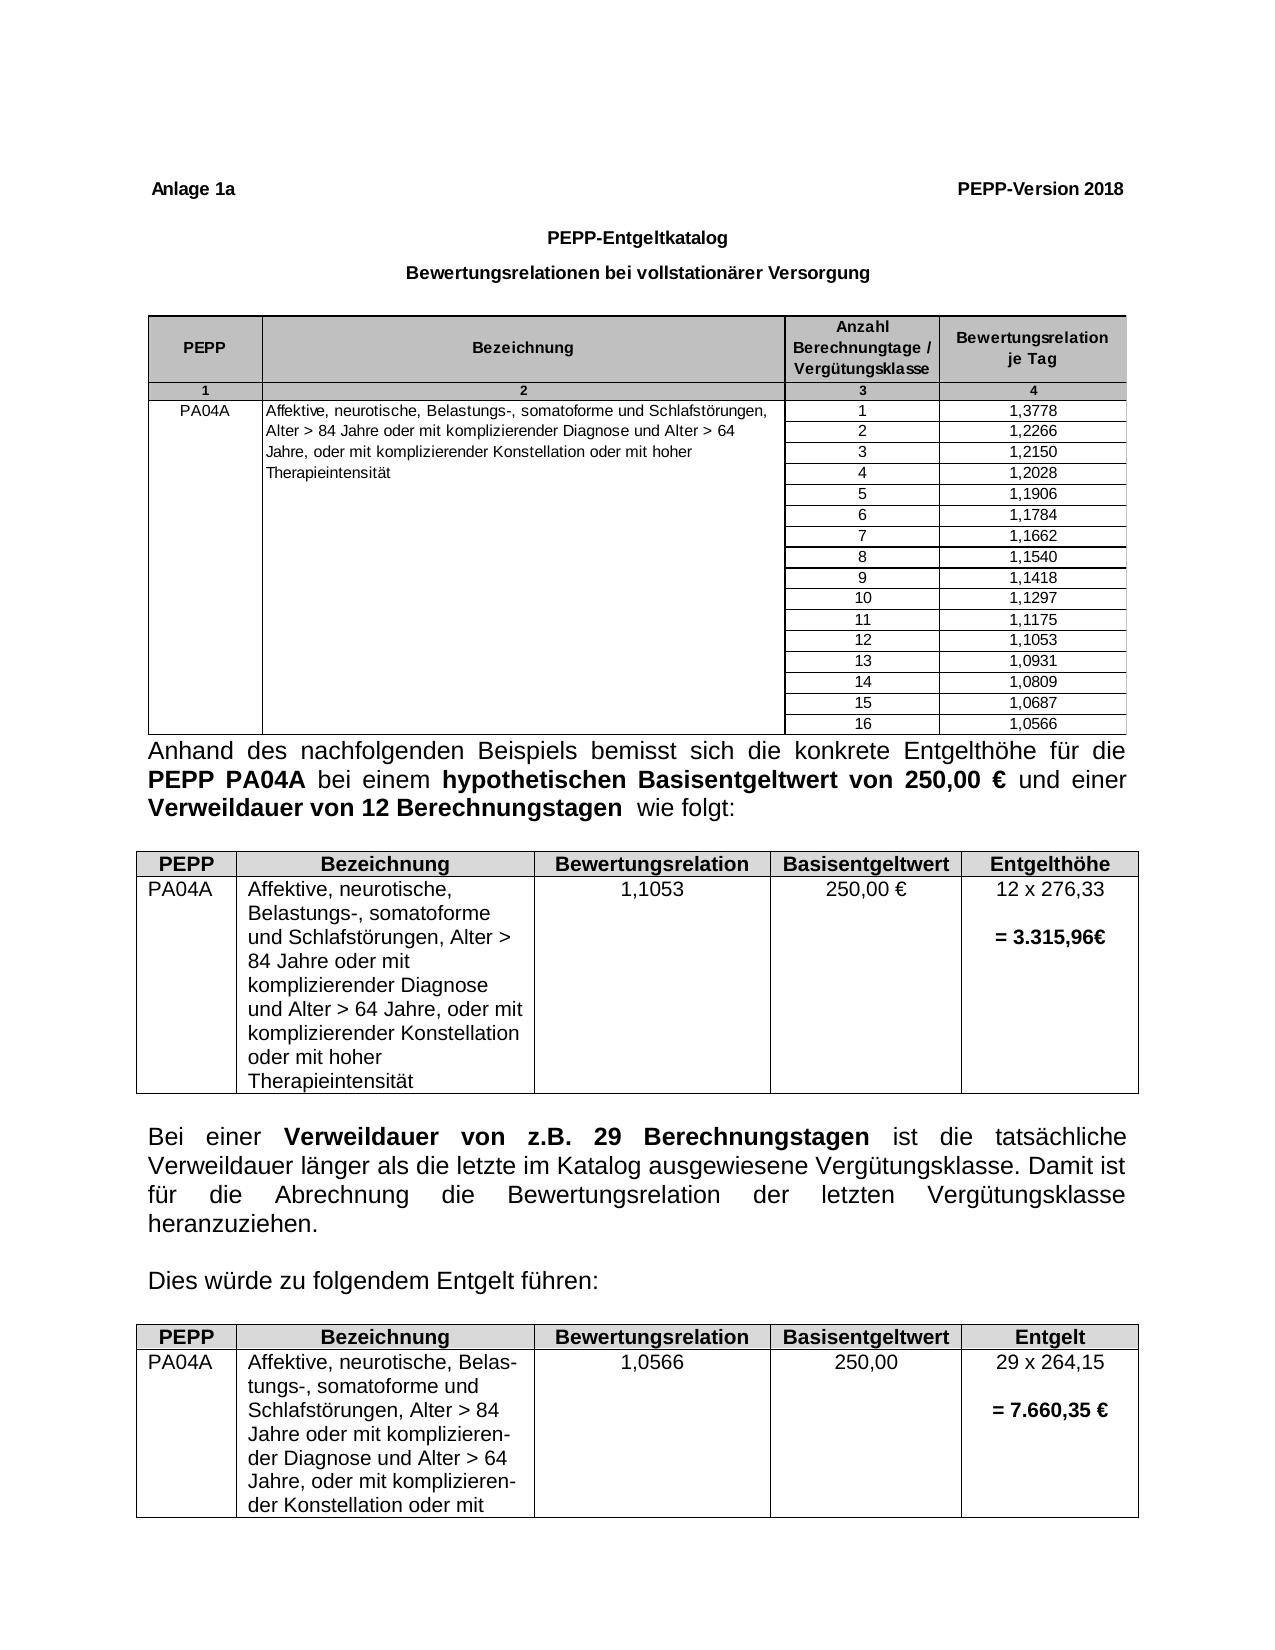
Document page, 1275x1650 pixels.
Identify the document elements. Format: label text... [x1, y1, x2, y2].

table_cell 250,00 € [771, 877, 961, 1092]
table_header Basisentgeltwert [771, 852, 961, 876]
table_header Bezeichnung [237, 852, 534, 876]
table_cell Affektive, neurotische, Belastungs-, somatoforme und Schlafstörungen, Alter > 84 Jahre oder mit komplizierender Diagnose und Alter > 64 Jahre, oder mit komplizierender Konstellation oder mit hoher Therapieintensität [237, 877, 534, 1092]
table_header PEPP [137, 852, 236, 876]
table_header Bewertungsrelation [535, 852, 770, 876]
table_cell 1,1053 [535, 877, 770, 1092]
text Dies würde zu folgendem Entgelt führen: [148, 1266, 1127, 1295]
table_header PEPP [137, 1325, 236, 1348]
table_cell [237, 1350, 534, 1517]
table_header Bezeichnung [237, 1325, 534, 1348]
text Bei einer Verweildauer von z.B. 29 Berechnungstagen ist die tatsächliche Verweildauer länger als die letzte im Katalog ausgewiesene Vergütungsklasse. Damit ist für die Abrechnung die Bewertungsrelation der letzten Vergütungsklasse heranzuziehen. [148, 1122, 1127, 1237]
table_header Bewertungsrelation [535, 1325, 770, 1348]
table_header Basisentgeltwert [771, 1325, 961, 1348]
table_cell 12 x 276,33 = 3.315,96€ [962, 877, 1138, 1092]
table_cell PA04A [137, 877, 236, 1092]
table_header Entgelt [962, 1325, 1138, 1348]
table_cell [962, 1350, 1138, 1517]
table_cell 1,0566 [535, 1350, 770, 1517]
table_cell PA04A [137, 1350, 236, 1517]
table_cell 250,00 [771, 1350, 961, 1517]
text Anhand des nachfolgenden Beispiels bemisst sich die konkrete Entgelthöhe für die PEPP PA04A bei einem hypothetischen Basisentgeltwert von 250,00 € und einer Verweildauer von 12 Berechnungstagen wie folgt: [148, 736, 1127, 822]
table_header Entgelthöhe [962, 852, 1138, 876]
